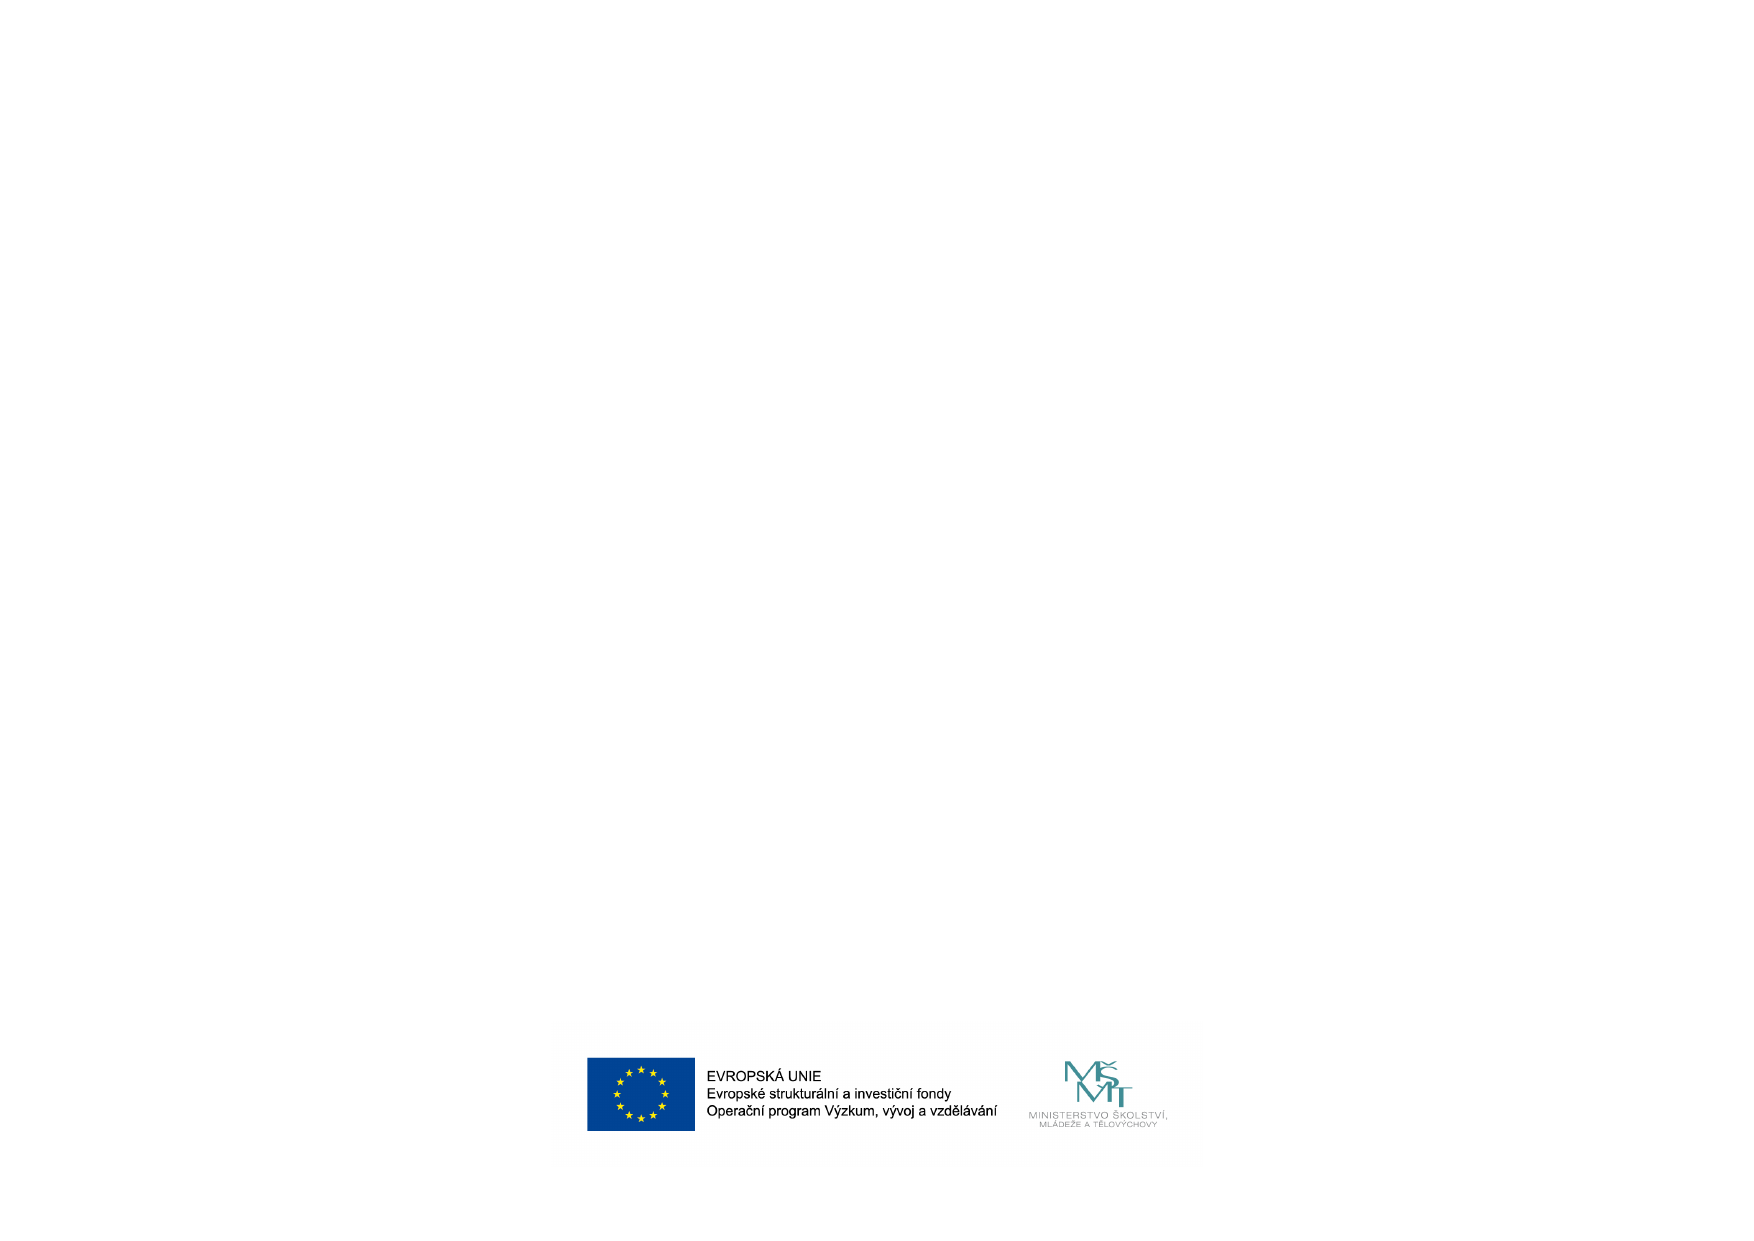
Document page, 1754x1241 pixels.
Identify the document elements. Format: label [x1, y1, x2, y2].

picture [551, 1021, 1203, 1167]
